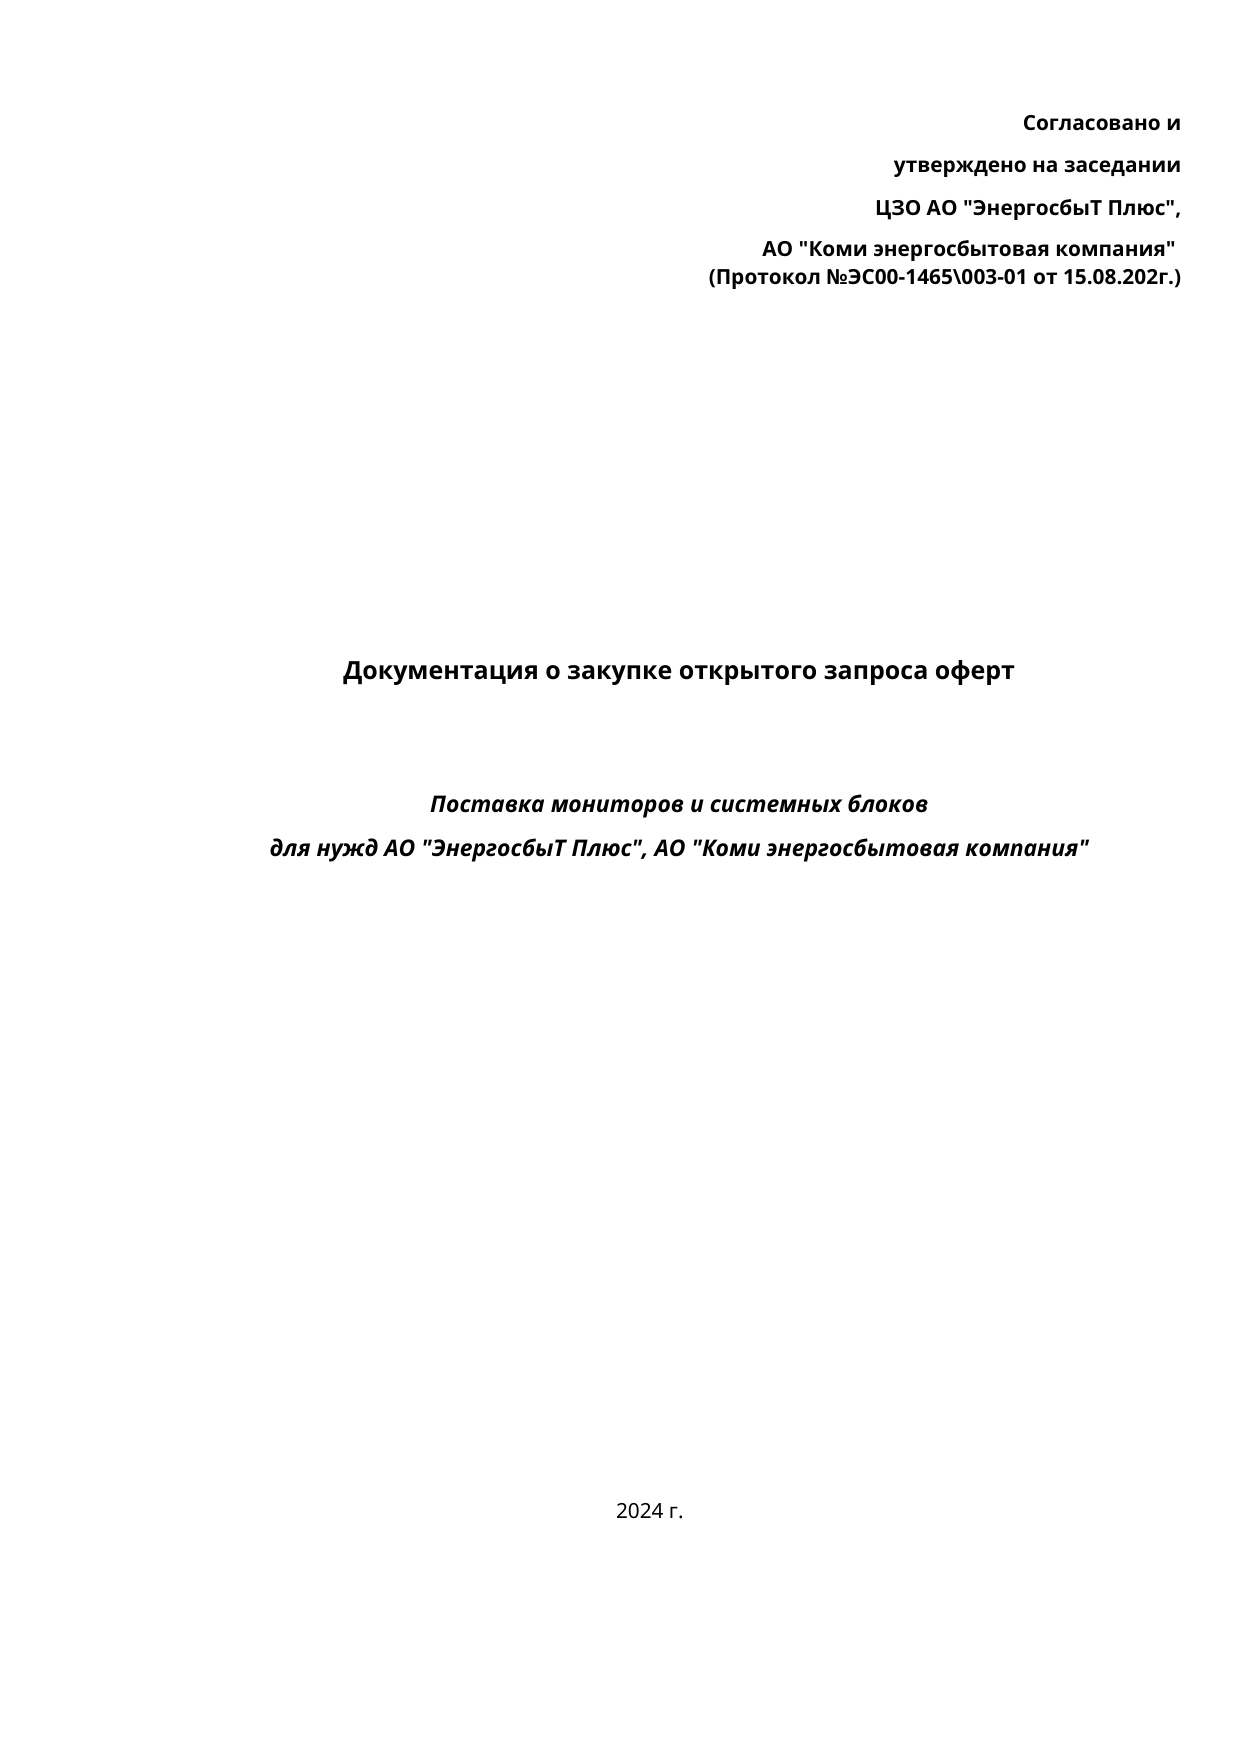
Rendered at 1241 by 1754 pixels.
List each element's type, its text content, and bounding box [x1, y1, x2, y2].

text утверждено на заседании [474, 151, 1181, 179]
text Согласовано и [474, 108, 1181, 136]
text для нужд АО "ЭнергосбыТ Плюс", АО "Коми энергосбытовая компания" [118, 832, 1181, 863]
text АО "Коми энергосбытовая компания" (Протокол №ЭС00-1465\003-01 от 15.08.202г.) [118, 234, 1181, 291]
text Документация о закупке открытого запроса оферт [118, 653, 1181, 687]
text ЦЗО АО "ЭнергосбыТ Плюс", [118, 193, 1181, 222]
text Поставка мониторов и системных блоков [118, 788, 1181, 819]
text 2024 г. [118, 1496, 1181, 1525]
